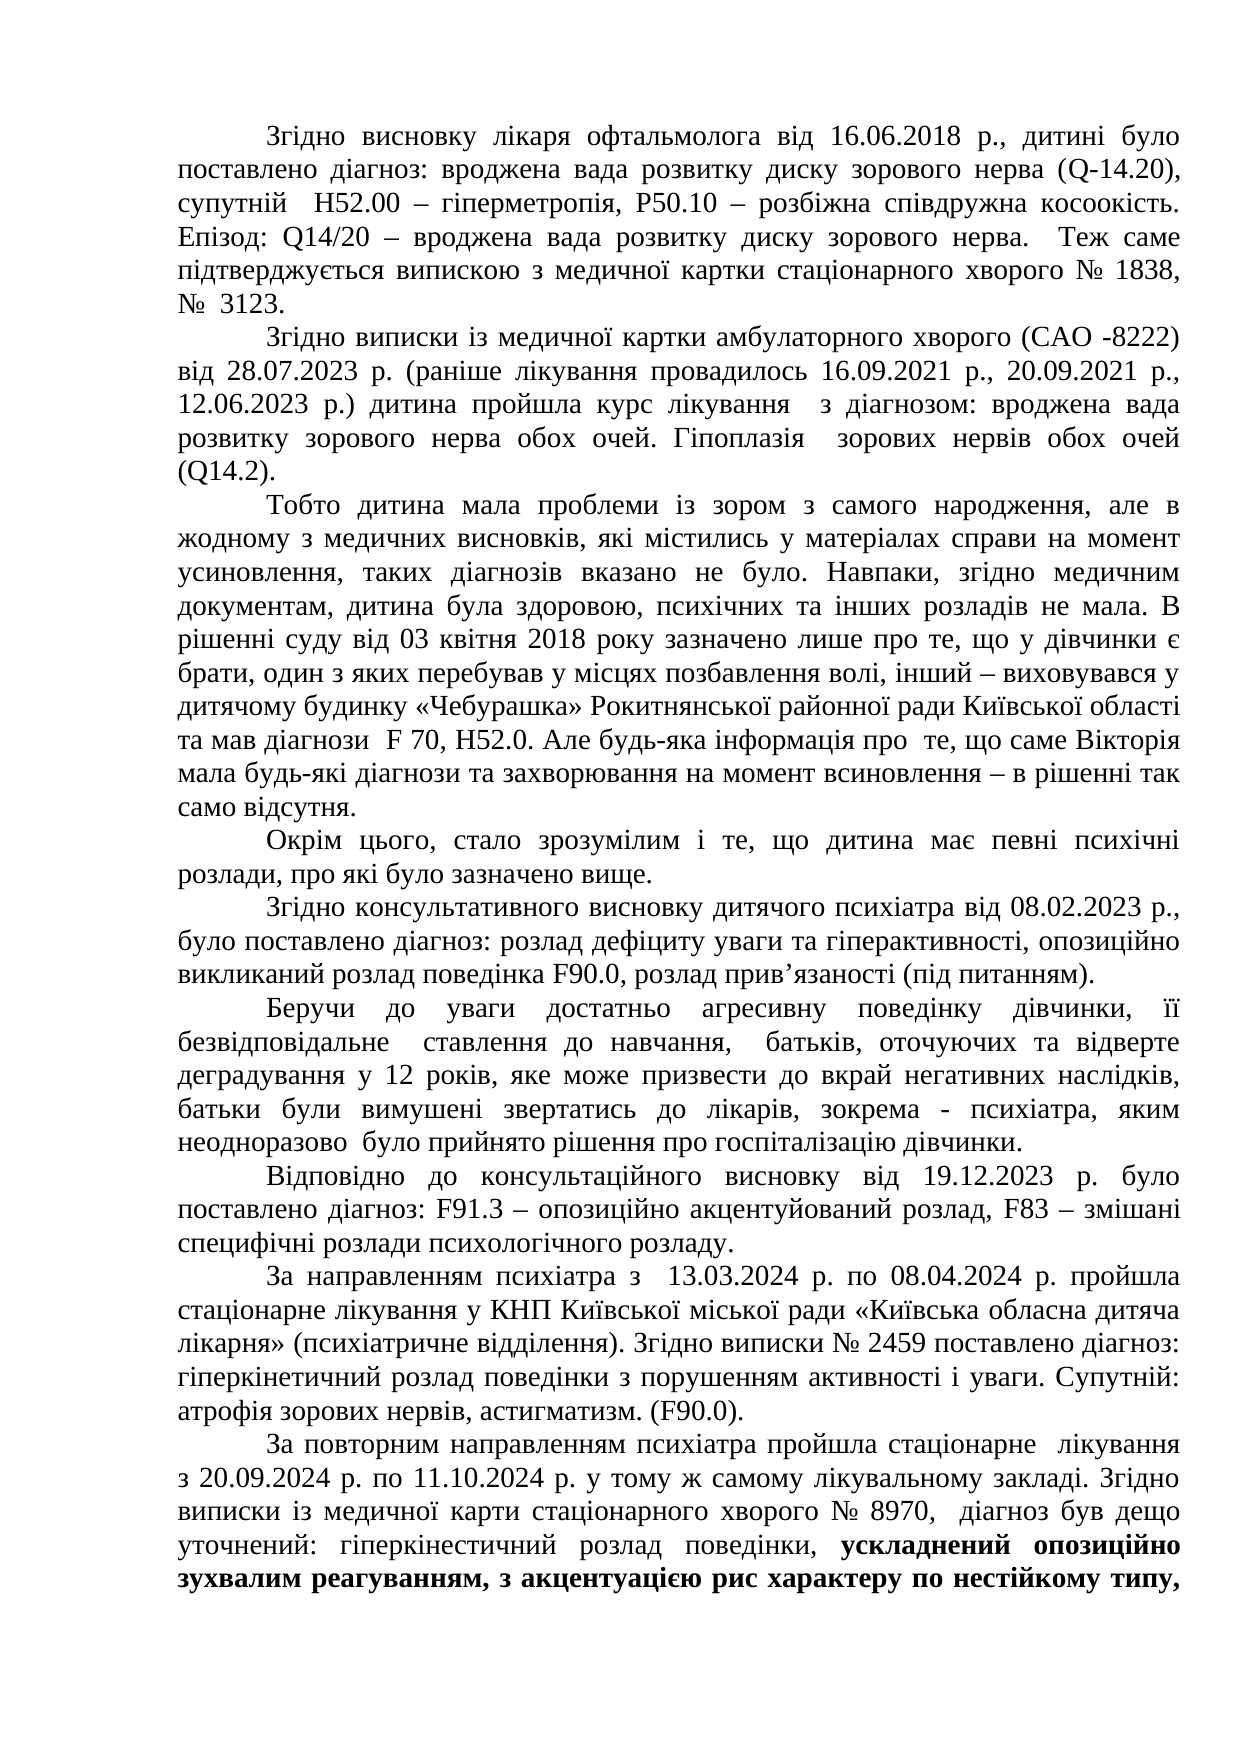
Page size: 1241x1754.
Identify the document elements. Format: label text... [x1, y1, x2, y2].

text Відповідно до консультаційного висновку від 19.12.2023 р. було поставлено діагноз: F91.3 – опозиційно акцентуйований розлад, F83 – змішані специфічні розлади психологічного розладу. [177, 1158, 1181, 1258]
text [177, 1426, 1181, 1594]
text За направленням психіатра з 13.03.2024 р. по 08.04.2024 р. пройшла стаціонарне лікування у КНП Київської міської ради «Київська обласна дитяча лікарня» (психіатричне відділення). Згідно виписки № 2459 поставлено діагноз: гіперкінетичний розлад поведінки з порушенням активності і уваги. Супутній: атрофія зорових нервів, астигматизм. (F90.0). [177, 1258, 1181, 1426]
text Згідно консультативного висновку дитячого психіатра від 08.02.2023 р., було поставлено діагноз: розлад дефіциту уваги та гіперактивності, опозиційно викликаний розлад поведінка F90.0, розлад прив’язаності (під питанням). [177, 889, 1181, 990]
text Згідно висновку лікаря офтальмолога від 16.06.2018 р., дитині було поставлено діагноз: вроджена вада розвитку диску зорового нерва (Q-14.20), супутній Н52.00 – гіперметропія, Р50.10 – розбіжна співдружна косоокість. Епізод: Q14/20 – вроджена вада розвитку диску зорового нерва. Теж саме підтверджується випискою з медичної картки стаціонарного хворого № 1838, № 3123. [177, 118, 1181, 319]
text Окрім цього, стало зрозумілим і те, що дитина має певні психічні розлади, про які було зазначено вище. [177, 822, 1181, 889]
text Беручи до уваги достатньо агресивну поведінку дівчинки, її безвідповідальне ставлення до навчання, батьків, оточуючих та відверте деградування у 12 років, яке може призвести до вкрай негативних наслідків, батьки були вимушені звертатись до лікарів, зокрема - психіатра, яким неодноразово було прийнято рішення про госпіталізацію дівчинки. [177, 990, 1181, 1158]
text Тобто дитина мала проблеми із зором з самого народження, але в жодному з медичних висновків, які містились у матеріалах справи на момент усиновлення, таких діагнозів вказано не було. Навпаки, згідно медичним документам, дитина була здоровою, психічних та інших розладів не мала. В рішенні суду від 03 квітня 2018 року зазначено лише про те, що у дівчинки є брати, один з яких перебував у місцях позбавлення волі, інший – виховувався у дитячому будинку «Чебурашка» Рокитнянської районної ради Київської області та мав діагнози F 70, H52.0. Але будь-яка інформація про те, що саме Вікторія мала будь-які діагнози та захворювання на момент всиновлення – в рішенні так само відсутня. [177, 487, 1181, 822]
text Згідно виписки із медичної картки амбулаторного хворого (САО -8222) від 28.07.2023 р. (раніше лікування провадилось 16.09.2021 р., 20.09.2021 р., 12.06.2023 р.) дитина пройшла курс лікування з діагнозом: вроджена вада розвитку зорового нерва обох очей. Гіпоплазія зорових нервів обох очей (Q14.2). [177, 319, 1181, 487]
